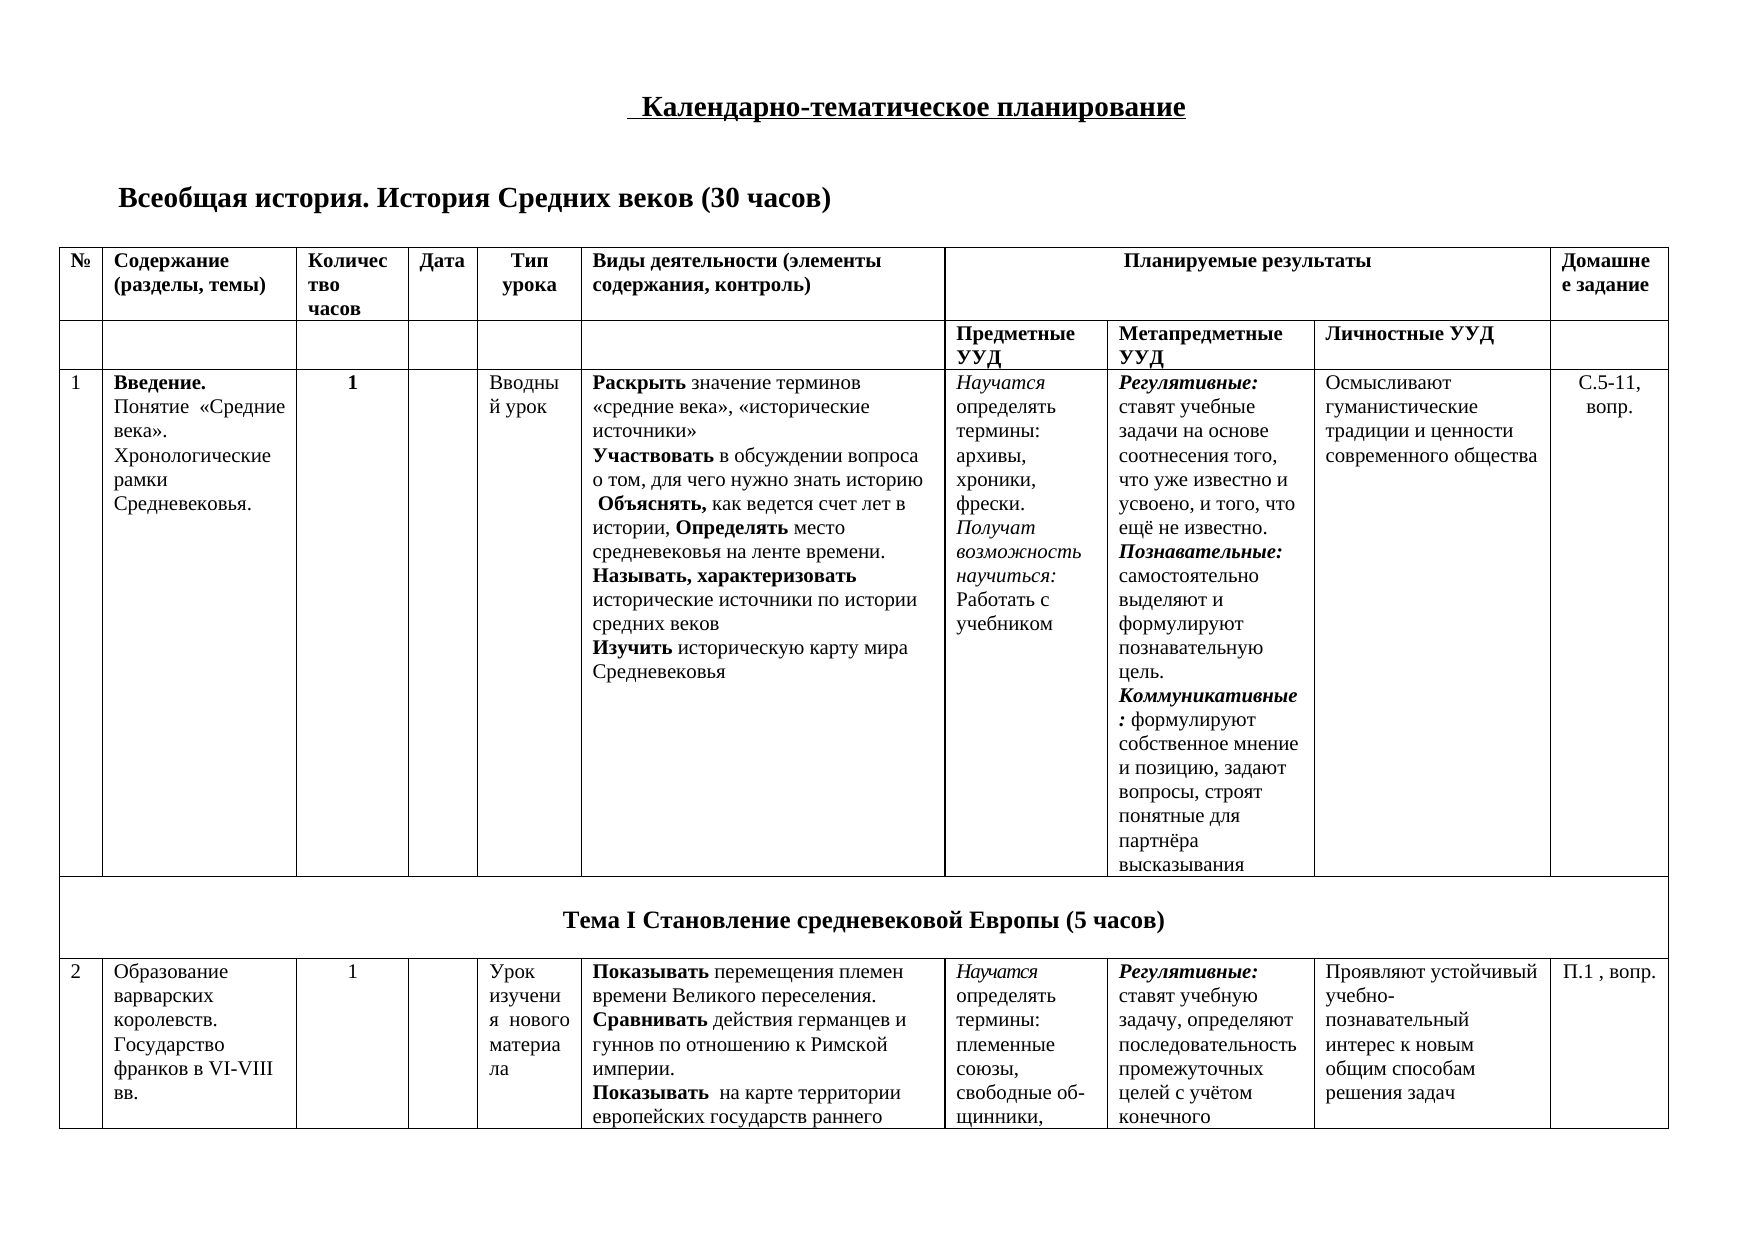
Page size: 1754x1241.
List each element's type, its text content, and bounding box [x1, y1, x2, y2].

table_cell [409, 321, 477, 369]
text Всеобщая история. История Средних веков (30 часов) [118, 180, 1695, 213]
table_cell Регулятивные: ставят учебные задачи на основе соотнесения того, что уже известно и усвоено, и того, что ещё не известно. Познавательные: самостоятельно выделяют и формулируют познавательную цель. Коммуникативные: формулируют собственное мнение и позицию, задают вопросы, строят понятные для партнёра высказывания [1108, 370, 1314, 876]
table_header Дата [409, 248, 477, 320]
table_cell Научатся определять термины: архивы, хроники, фрески. Получат возможность научиться: Работать с учебником [946, 370, 1107, 876]
table_cell Раскрыть значение терминов «средние века», «исторические источники» Участвовать в обсуждении вопроса о том, для чего нужно знать историю Объяснять, как ведется счет лет в истории, Определять место средневековья на ленте времени. Называть, характеризовать исторические источники по истории средних веков Изучить историческую карту мира Средневековья [582, 370, 944, 876]
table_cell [582, 959, 944, 1128]
table_header № [60, 248, 102, 320]
text Календарно-тематическое планирование [118, 89, 1695, 122]
table_cell Метапредметные УУД [1108, 321, 1314, 369]
table_cell [409, 370, 477, 876]
table_cell [409, 959, 477, 1128]
table_cell [103, 321, 296, 369]
table_cell Осмысливают гуманистические традиции и ценности современного общества [1315, 370, 1550, 876]
table_cell С.5-11, вопр. [1551, 370, 1668, 876]
table_cell Вводный урок [478, 370, 581, 876]
table_header Планируемые результаты [946, 248, 1550, 320]
table_cell Предметные УУД [946, 321, 1107, 369]
table_cell 1 [297, 959, 408, 1128]
table_cell [582, 321, 944, 369]
table_cell 2 [60, 959, 102, 1128]
table_header Виды деятельности (элементы содержания, контроль) [582, 248, 944, 320]
table_cell [297, 321, 408, 369]
table_header Количество часов [297, 248, 408, 320]
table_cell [946, 959, 1107, 1128]
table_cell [103, 959, 296, 1128]
table_header Домашнее задание [1551, 248, 1668, 320]
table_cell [1315, 959, 1550, 1128]
table_cell Введение. Понятие «Средние века». Хронологические рамки Средневековья. [103, 370, 296, 876]
table_header Тип урока [478, 248, 581, 320]
table_header Содержание (разделы, темы) [103, 248, 296, 320]
table_cell [1551, 321, 1668, 369]
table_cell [478, 959, 581, 1128]
table_cell 1 [60, 370, 102, 876]
table_cell [478, 321, 581, 369]
table_cell Тема I Становление средневековой Европы (5 часов) [60, 877, 1668, 958]
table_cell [1108, 959, 1314, 1128]
table_cell [60, 321, 102, 369]
table_cell Личностные УУД [1315, 321, 1550, 369]
table_cell 1 [297, 370, 408, 876]
table_cell П.1 , вопр. [1551, 959, 1668, 1128]
